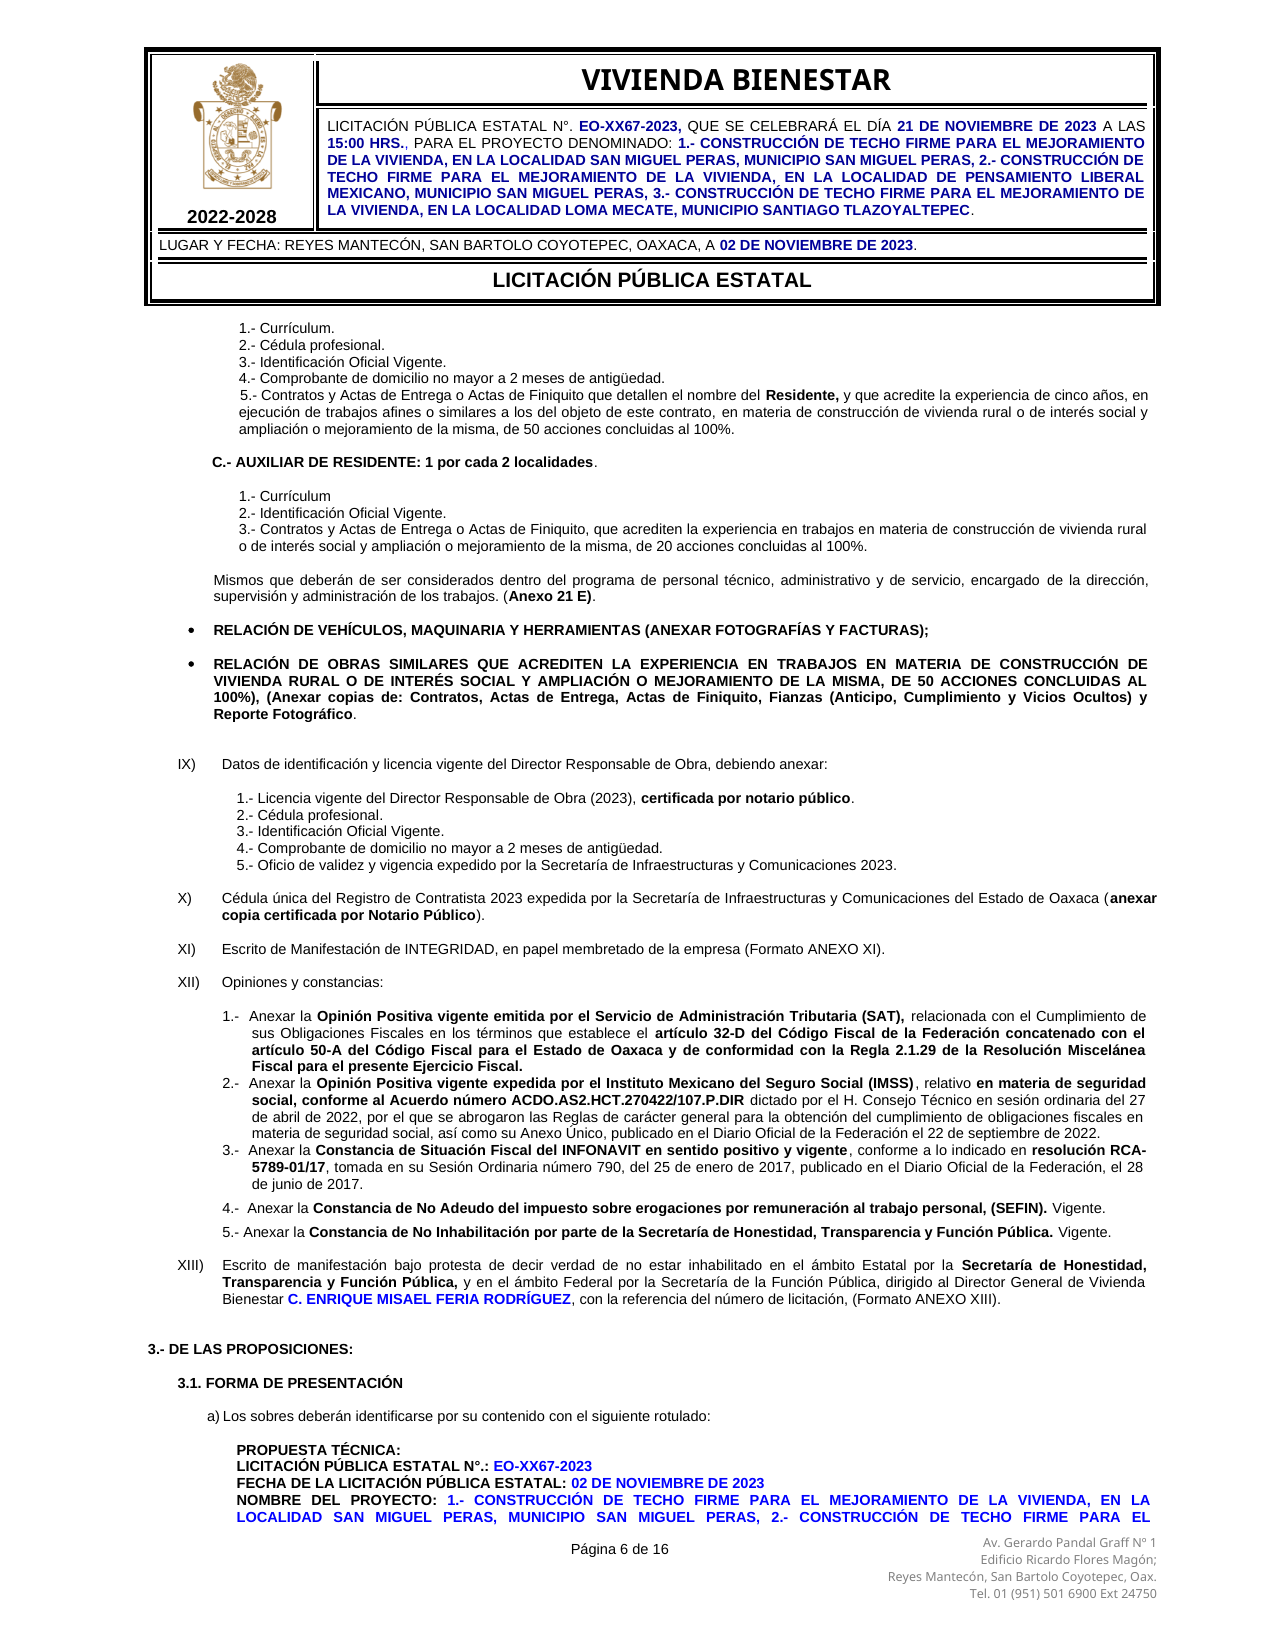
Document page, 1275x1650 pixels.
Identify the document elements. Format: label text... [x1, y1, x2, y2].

text 3.1. FORMA DE PRESENTACIÓN [148, 1374, 1152, 1391]
text 5.- Oficio de validez y vigencia expedido por la Secretaría de Infraestructuras y Comunicaciones 2023. [236, 857, 1157, 873]
text 4.- Comprobante de domicilio no mayor a 2 meses de antigüedad. [236, 840, 1157, 857]
list Opiniones y constancias: [177, 974, 1157, 991]
text 3.- Identificación Oficial Vigente. [236, 823, 1157, 840]
picture [187, 59, 285, 188]
table_cell 4.- Anexar la Constancia de No Adeudo del impuesto sobre erogaciones por remuneración al trabajo personal, (SEFIN). Vigente. [155, 1192, 1154, 1223]
table_cell 3.- Anexar la Constancia de Situación Fiscal del INFONAVIT en sentido positivo y vigente, conforme a lo indicado en resolución RCA-5789-01/17, tomada en su Sesión Ordinaria número 790, del 25 de enero de 2017, publicado en el Diario Oficial de la Federación, el 28 de junio de 2017. [155, 1142, 1154, 1192]
table_cell 2.- Anexar la Opinión Positiva vigente expedida por el Instituto Mexicano del Seguro Social (IMSS), relativo en materia de seguridad social, conforme al Acuerdo número ACDO.AS2.HCT.270422/107.P.DIR dictado por el H. Consejo Técnico en sesión ordinaria del 27 de abril de 2022, por el que se abrogaron las Reglas de carácter general para la obtención del cumplimiento de obligaciones fiscales en materia de seguridad social, así como su Anexo Único, publicado en el Diario Oficial de la Federación el 22 de septiembre de 2022. [155, 1075, 1154, 1142]
list Los sobres deberán identificarse por su contenido con el siguiente rotulado: [207, 1408, 1157, 1424]
table_cell Mismos que deberán de ser considerados dentro del programa de personal técnico, administrativo y de servicio, encargado de la dirección, supervisión y administración de los trabajos. (Anexo 21 E). RELACIÓN DE VEHÍCULOS, MAQUINARIA Y HERRAMIENTAS (ANEXAR FOTOGRAFÍAS Y FACTURAS); RELACIÓN DE OBRAS SIMILARES QUE ACREDITEN LA EXPERIENCIA EN TRABAJOS EN MATERIA DE CONSTRUCCIÓN DE VIVIENDA RURAL O DE INTERÉS SOCIAL Y AMPLIACIÓN O MEJORAMIENTO DE LA MISMA, DE 50 ACCIONES CONCLUIDAS AL 100%), (Anexar copias de: Contratos, Actas de Entrega, Actas de Finiquito, Fianzas (Anticipo, Cumplimiento y Vicios Ocultos) y Reporte Fotográfico. [180, 555, 1156, 739]
text LICITACIÓN PÚBLICA ESTATAL N°.: EO-XX67-2023 [236, 1458, 1152, 1475]
text 3.- DE LAS PROPOSICIONES: [148, 1341, 1152, 1357]
list Datos de identificación y licencia vigente del Director Responsable de Obra, debiendo anexar: [177, 756, 1157, 773]
table_cell C.- AUXILIAR DE RESIDENTE: 1 por cada 2 localidades. 1.- Currículum 2.- Identificación Oficial Vigente. 3.- Contratos y Actas de Entrega o Actas de Finiquito, que acrediten la experiencia en trabajos en materia de construcción de vivienda rural o de interés social y ampliación o mejoramiento de la misma, de 20 acciones concluidas al 100%. [180, 437, 1156, 554]
text FECHA DE LA LICITACIÓN PÚBLICA ESTATAL: 02 DE NOVIEMBRE DE 2023 [236, 1475, 1152, 1492]
table_header 1.- Anexar la Opinión Positiva vigente emitida por el Servicio de Administración Tributaria (SAT), relacionada con el Cumplimiento de sus Obligaciones Fiscales en los términos que establece el artículo 32-D del Código Fiscal de la Federación concatenado con el artículo 50-A del Código Fiscal para el Estado de Oaxaca y de conformidad con la Regla 2.1.29 de la Resolución Miscelánea Fiscal para el presente Ejercicio Fiscal. [155, 1008, 1154, 1075]
table_cell 5.- Anexar la Constancia de No Inhabilitación por parte de la Secretaría de Honestidad, Transparencia y Función Pública. Vigente. Escrito de manifestación bajo protesta de decir verdad de no estar inhabilitado en el ámbito Estatal por la Secretaría de Honestidad, Transparencia y Función Pública, y en el ámbito Federal por la Secretaría de la Función Pública, dirigido al Director General de Vivienda Bienestar C. ENRIQUE MISAEL FERIA RODRÍGUEZ, con la referencia del número de licitación, (Formato ANEXO XIII). [155, 1223, 1154, 1307]
text 1.- Licencia vigente del Director Responsable de Obra (2023), certificada por notario público. [236, 789, 1157, 806]
text PROPUESTA TÉCNICA: [236, 1441, 1152, 1458]
list Escrito de Manifestación de INTEGRIDAD, en papel membretado de la empresa (Formato ANEXO XI). [177, 941, 1157, 957]
list Cédula única del Registro de Contratista 2023 expedida por la Secretaría de Infraestructuras y Comunicaciones del Estado de Oaxaca (anexar copia certificada por Notario Público). [177, 890, 1157, 924]
text 2.- Cédula profesional. [236, 806, 1157, 823]
